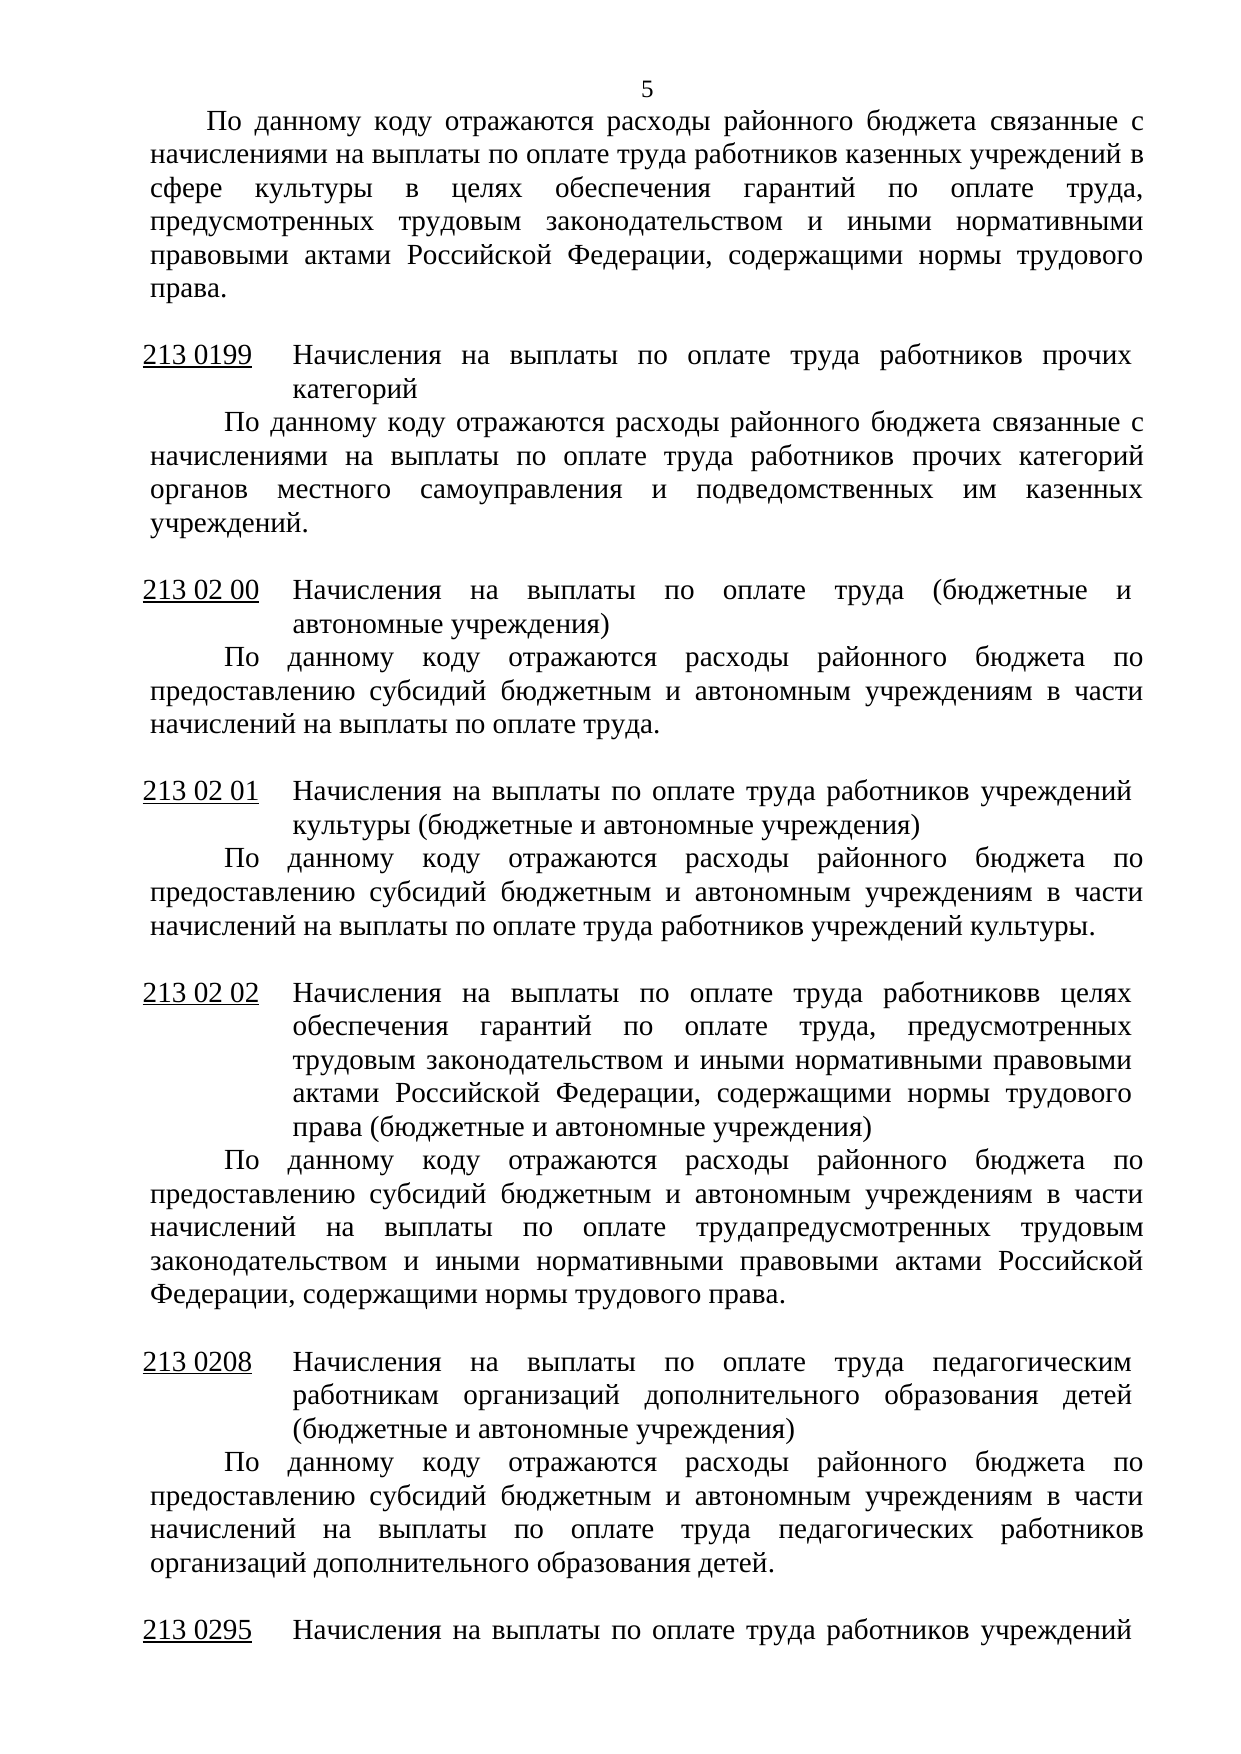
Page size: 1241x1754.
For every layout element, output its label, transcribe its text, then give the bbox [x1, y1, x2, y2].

table_header 213 0208 [131, 1344, 281, 1444]
text По данному коду отражаются расходы районного бюджета по предоставлению субсидий бюджетным и автономным учреждениям в части начислений на выплаты по оплате труда педагогических работников организаций дополнительного образования детей. [150, 1444, 1144, 1578]
table_header Начисления на выплаты по оплате труда работниковв целях обеспечения гарантий по оплате труда, предусмотренных трудовым законодательством и иными нормативными правовыми актами Российской Федерации, содержащими нормы трудового права (бюджетные и автономные учреждения) [281, 975, 1144, 1142]
table_header 213 0199 [131, 338, 281, 404]
text По данному коду отражаются расходы районного бюджета по предоставлению субсидий бюджетным и автономным учреждениям в части начислений на выплаты по оплате труда работников учреждений культуры. [150, 841, 1144, 941]
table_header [281, 1612, 1144, 1646]
table_header 213 02 01 [131, 774, 281, 841]
text По данному коду отражаются расходы районного бюджета по предоставлению субсидий бюджетным и автономным учреждениям в части начислений на выплаты по оплате трудапредусмотренных трудовым законодательством и иными нормативными правовыми актами Российской Федерации, содержащими нормы трудового права. [150, 1142, 1144, 1310]
table_header 213 0295 [131, 1612, 281, 1646]
table_header 213 02 00 [131, 572, 281, 639]
table_header 213 02 02 [131, 975, 281, 1142]
table_header Начисления на выплаты по оплате труда (бюджетные и автономные учреждения) [281, 572, 1144, 639]
table_header Начисления на выплаты по оплате труда педагогическим работникам организаций дополнительного образования детей (бюджетные и автономные учреждения) [281, 1344, 1144, 1444]
table_header Начисления на выплаты по оплате труда работников учреждений культуры (бюджетные и автономные учреждения) [281, 774, 1144, 841]
text По данному коду отражаются расходы районного бюджета связанные с начислениями на выплаты по оплате труда работников прочих категорий органов местного самоуправления и подведомственных им казенных учреждений. [150, 404, 1144, 539]
text По данному коду отражаются расходы районного бюджета связанные с начислениями на выплаты по оплате труда работников казенных учреждений в сфере культуры в целях обеспечения гарантий по оплате труда, предусмотренных трудовым законодательством и иными нормативными правовыми актами Российской Федерации, содержащими нормы трудового права. [150, 103, 1144, 304]
text По данному коду отражаются расходы районного бюджета по предоставлению субсидий бюджетным и автономным учреждениям в части начислений на выплаты по оплате труда. [150, 639, 1144, 740]
table_header Начисления на выплаты по оплате труда работников прочих категорий [281, 338, 1144, 404]
